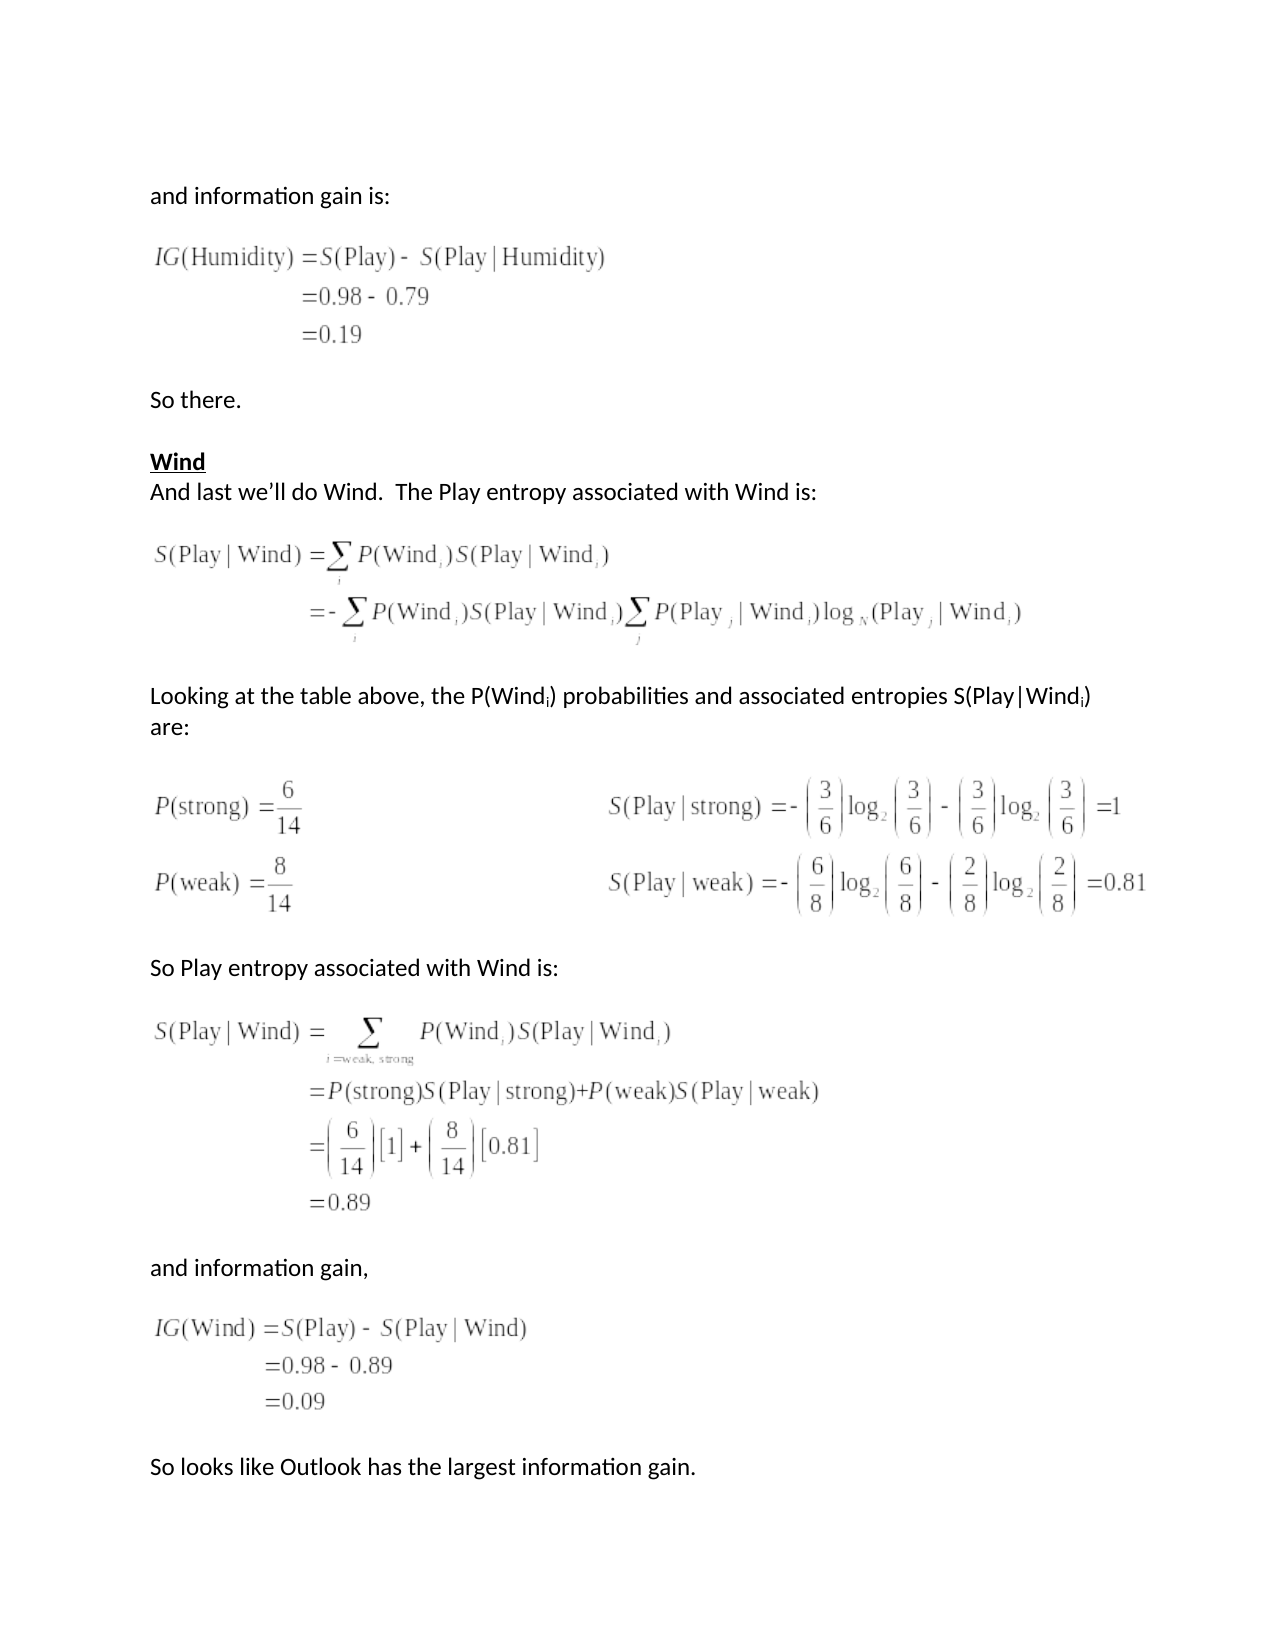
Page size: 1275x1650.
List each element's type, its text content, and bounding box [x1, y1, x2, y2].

text So looks like Outlook has the largest information gain. [150, 1451, 1125, 1482]
text So there. [150, 384, 1125, 415]
text and information gain is: [150, 181, 1125, 211]
text So Play entropy associated with Wind is: [150, 952, 1125, 983]
text and information gain, [150, 1252, 1125, 1283]
text And last we’ll do Wind. The Play entropy associated with Wind is: [150, 476, 1125, 507]
text Wind [150, 446, 1125, 476]
text Looking at the table above, the P(Windi) probabilities and associated entropies S(Play|Windi) are: [150, 680, 1125, 741]
